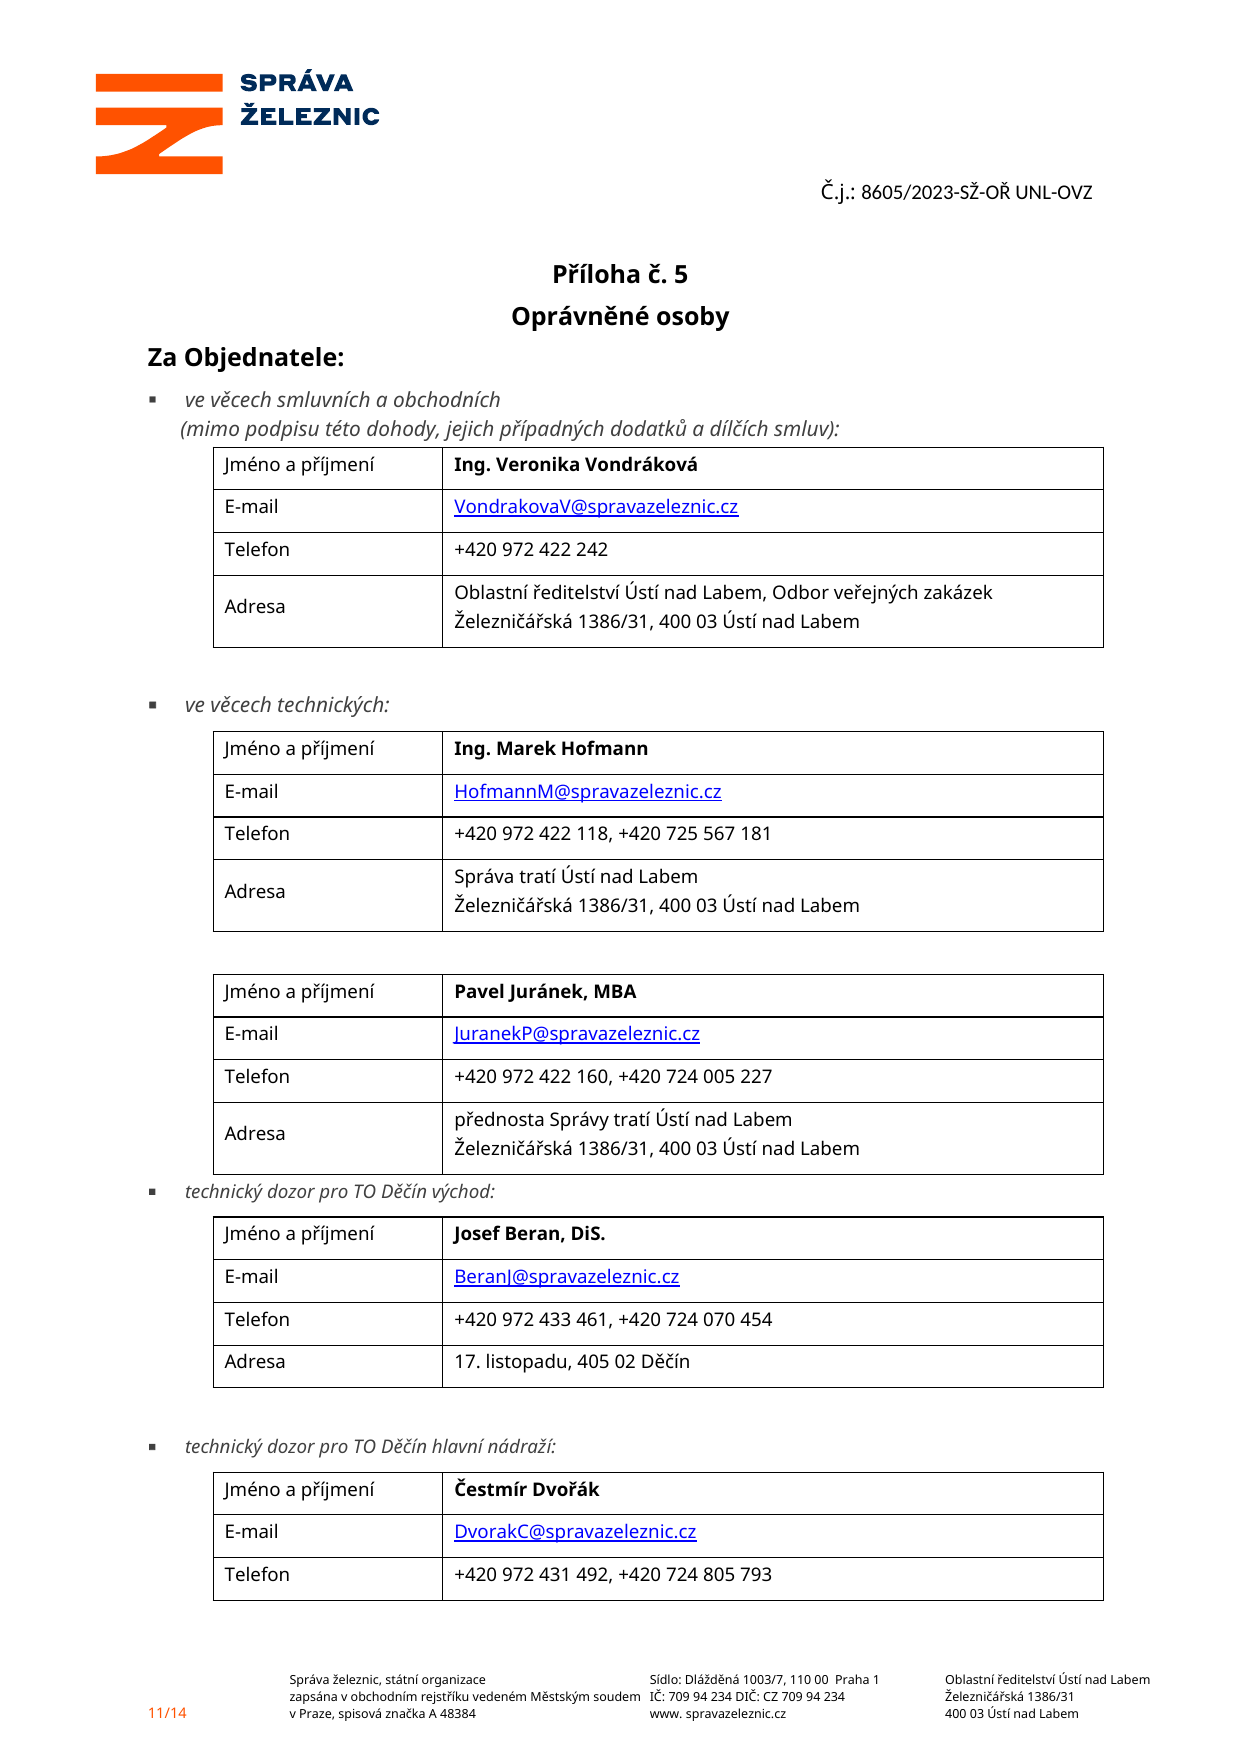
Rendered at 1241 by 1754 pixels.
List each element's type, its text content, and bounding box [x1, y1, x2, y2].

list technický dozor pro TO Děčín hlavní nádraží: [148, 1430, 1093, 1459]
table_cell E-mail [214, 775, 442, 816]
table_cell BeranJ@spravazeleznic.cz [443, 1260, 1103, 1302]
table_cell Adresa [214, 1103, 442, 1174]
table_cell E-mail [214, 1018, 442, 1059]
list technický dozor pro TO Děčín východ: [148, 1175, 1093, 1204]
text Za Objednatele: [148, 343, 1093, 372]
table_cell E-mail [214, 490, 442, 532]
subtitle ve věcech smluvních a obchodních [148, 385, 1093, 414]
table_cell HofmannM@spravazeleznic.cz [443, 775, 1103, 816]
table_header Ing. Veronika Vondráková [443, 448, 1103, 489]
table_cell přednosta Správy tratí Ústí nad Labem Železničářská 1386/31, 400 03 Ústí nad Labem [443, 1103, 1103, 1174]
table_header Jméno a příjmení [214, 1218, 442, 1259]
table_cell Telefon [214, 533, 442, 575]
table_cell Telefon [214, 818, 442, 859]
table_cell +420 972 422 118, +420 725 567 181 [443, 818, 1103, 859]
table_header Jméno a příjmení [214, 732, 442, 774]
table_cell VondrakovaV@spravazeleznic.cz [443, 490, 1103, 532]
table_cell Telefon [214, 1558, 442, 1600]
table_cell Oblastní ředitelství Ústí nad Labem, Odbor veřejných zakázek Železničářská 1386/31, 400 03 Ústí nad Labem [443, 576, 1103, 647]
subtitle ve věcech technických: [148, 689, 1093, 718]
table_header Čestmír Dvořák [443, 1473, 1103, 1514]
table_cell +420 972 422 160, +420 724 005 227 [443, 1060, 1103, 1102]
table_cell Telefon [214, 1303, 442, 1344]
table_cell Telefon [214, 1060, 442, 1102]
table_cell Adresa [214, 1346, 442, 1387]
text (mimo podpisu této dohody, jejich případných dodatků a dílčích smluv): [148, 414, 1093, 442]
table_header Jméno a příjmení [214, 1473, 442, 1514]
table_cell +420 972 431 492, +420 724 805 793 [443, 1558, 1103, 1600]
table_cell Adresa [214, 860, 442, 931]
table_header Jméno a příjmení [214, 975, 442, 1016]
table_header Ing. Marek Hofmann [443, 732, 1103, 774]
table_cell DvorakC@spravazeleznic.cz [443, 1515, 1103, 1557]
table_cell E-mail [214, 1515, 442, 1557]
table_cell 17. listopadu, 405 02 Děčín [443, 1346, 1103, 1387]
table_cell Adresa [214, 576, 442, 647]
table_cell JuranekP@spravazeleznic.cz [443, 1018, 1103, 1059]
table_header Pavel Juránek, MBA [443, 975, 1103, 1016]
table_header Josef Beran, DiS. [443, 1218, 1103, 1259]
table_header Jméno a příjmení [214, 448, 442, 489]
table_cell +420 972 433 461, +420 724 070 454 [443, 1303, 1103, 1344]
table_cell E-mail [214, 1260, 442, 1302]
table_cell Správa tratí Ústí nad Labem Železničářská 1386/31, 400 03 Ústí nad Labem [443, 860, 1103, 931]
text Příloha č. 5 [148, 260, 1093, 289]
text Oprávněné osoby [148, 302, 1093, 331]
table_cell +420 972 422 242 [443, 533, 1103, 575]
